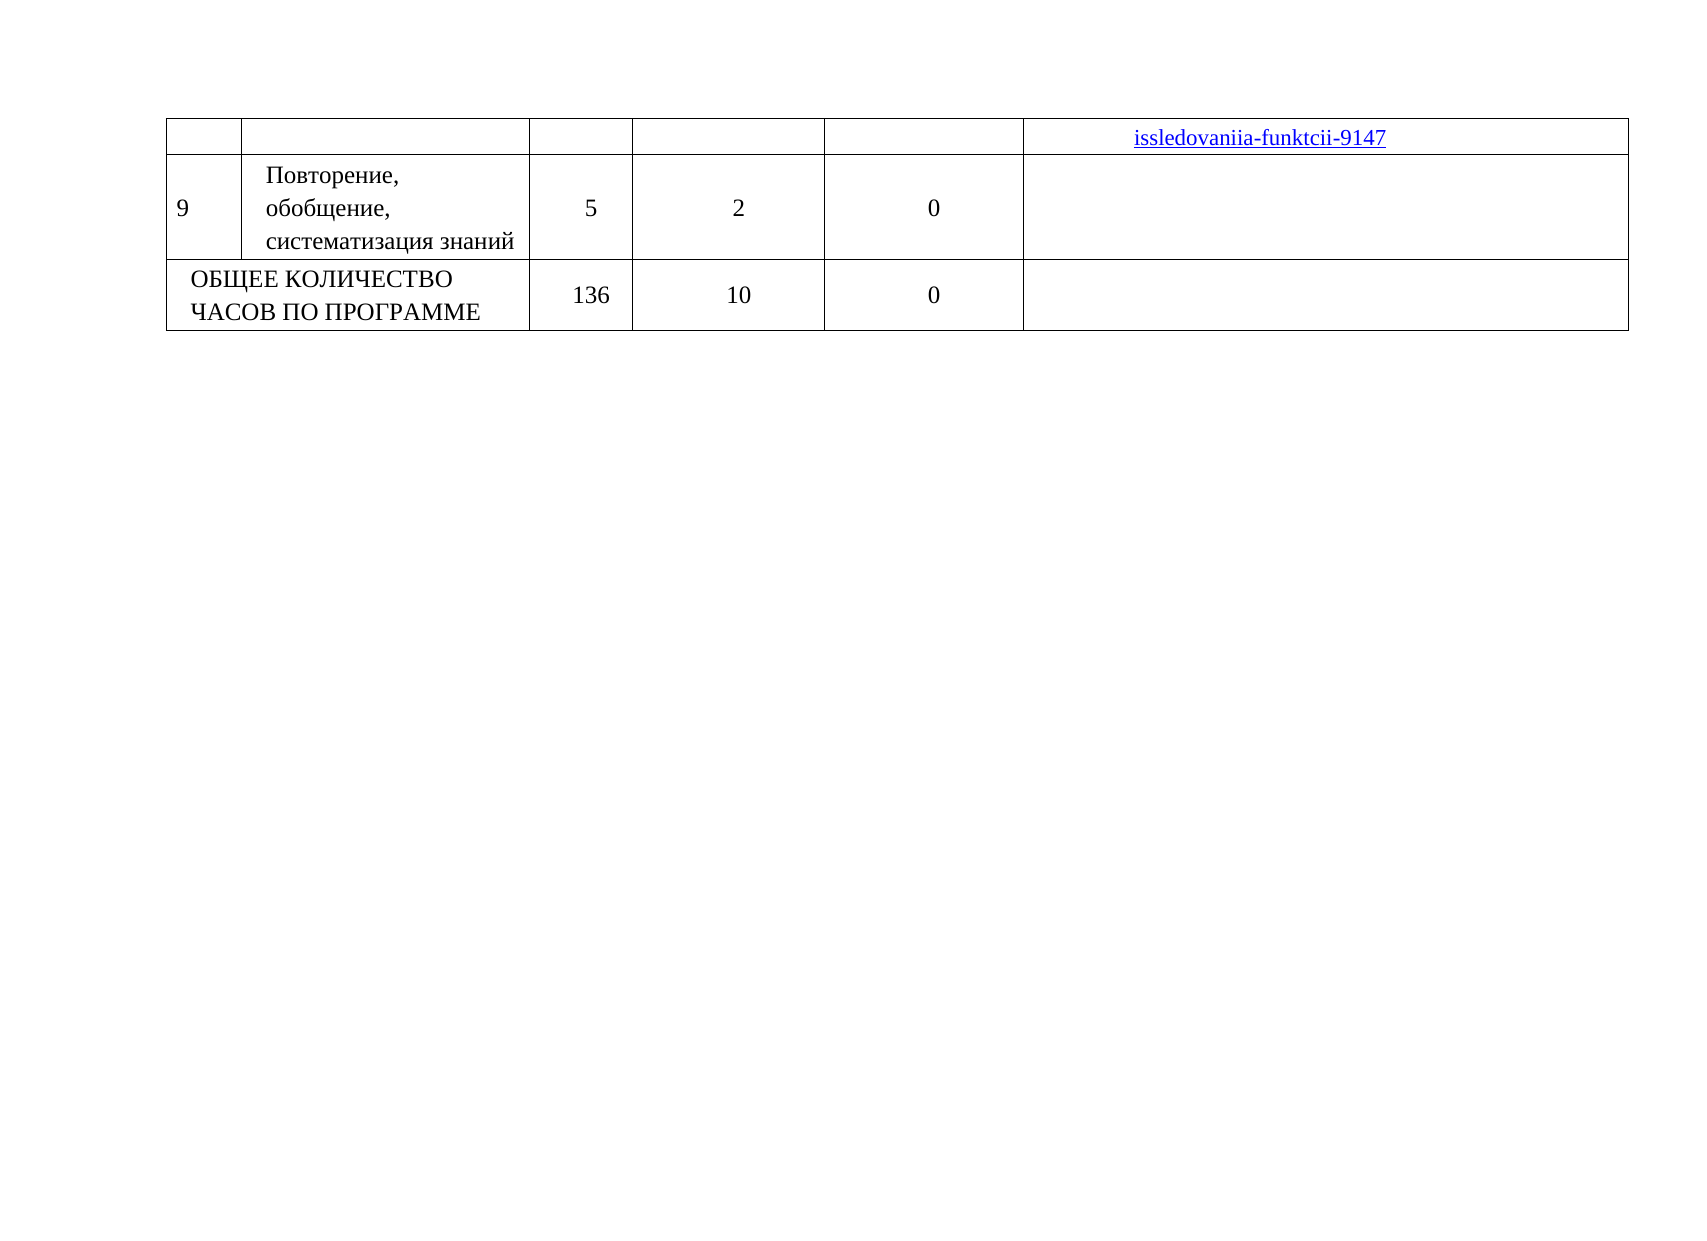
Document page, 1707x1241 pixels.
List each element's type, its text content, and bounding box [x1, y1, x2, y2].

table_cell [1024, 155, 1628, 258]
table_cell 0 [825, 119, 1023, 154]
table_cell ОБЩЕЕ КОЛИЧЕСТВО ЧАСОВ ПО ПРОГРАММЕ [167, 260, 529, 330]
table_cell 136 [530, 260, 632, 330]
table_cell 2 [633, 155, 824, 258]
table_cell [1024, 260, 1628, 330]
table_cell 5 [530, 155, 632, 258]
table_cell 8 [167, 119, 241, 154]
table_cell 0 [825, 260, 1023, 330]
table_cell 9 [167, 155, 241, 258]
table_cell 20 [530, 119, 632, 154]
table_cell Повторение, обобщение, систематизация знаний [242, 155, 529, 258]
table_cell 10 [633, 260, 824, 330]
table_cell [1024, 119, 1628, 154]
table_cell 1 [633, 119, 824, 154]
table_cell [242, 119, 529, 154]
table_cell 0 [825, 155, 1023, 258]
